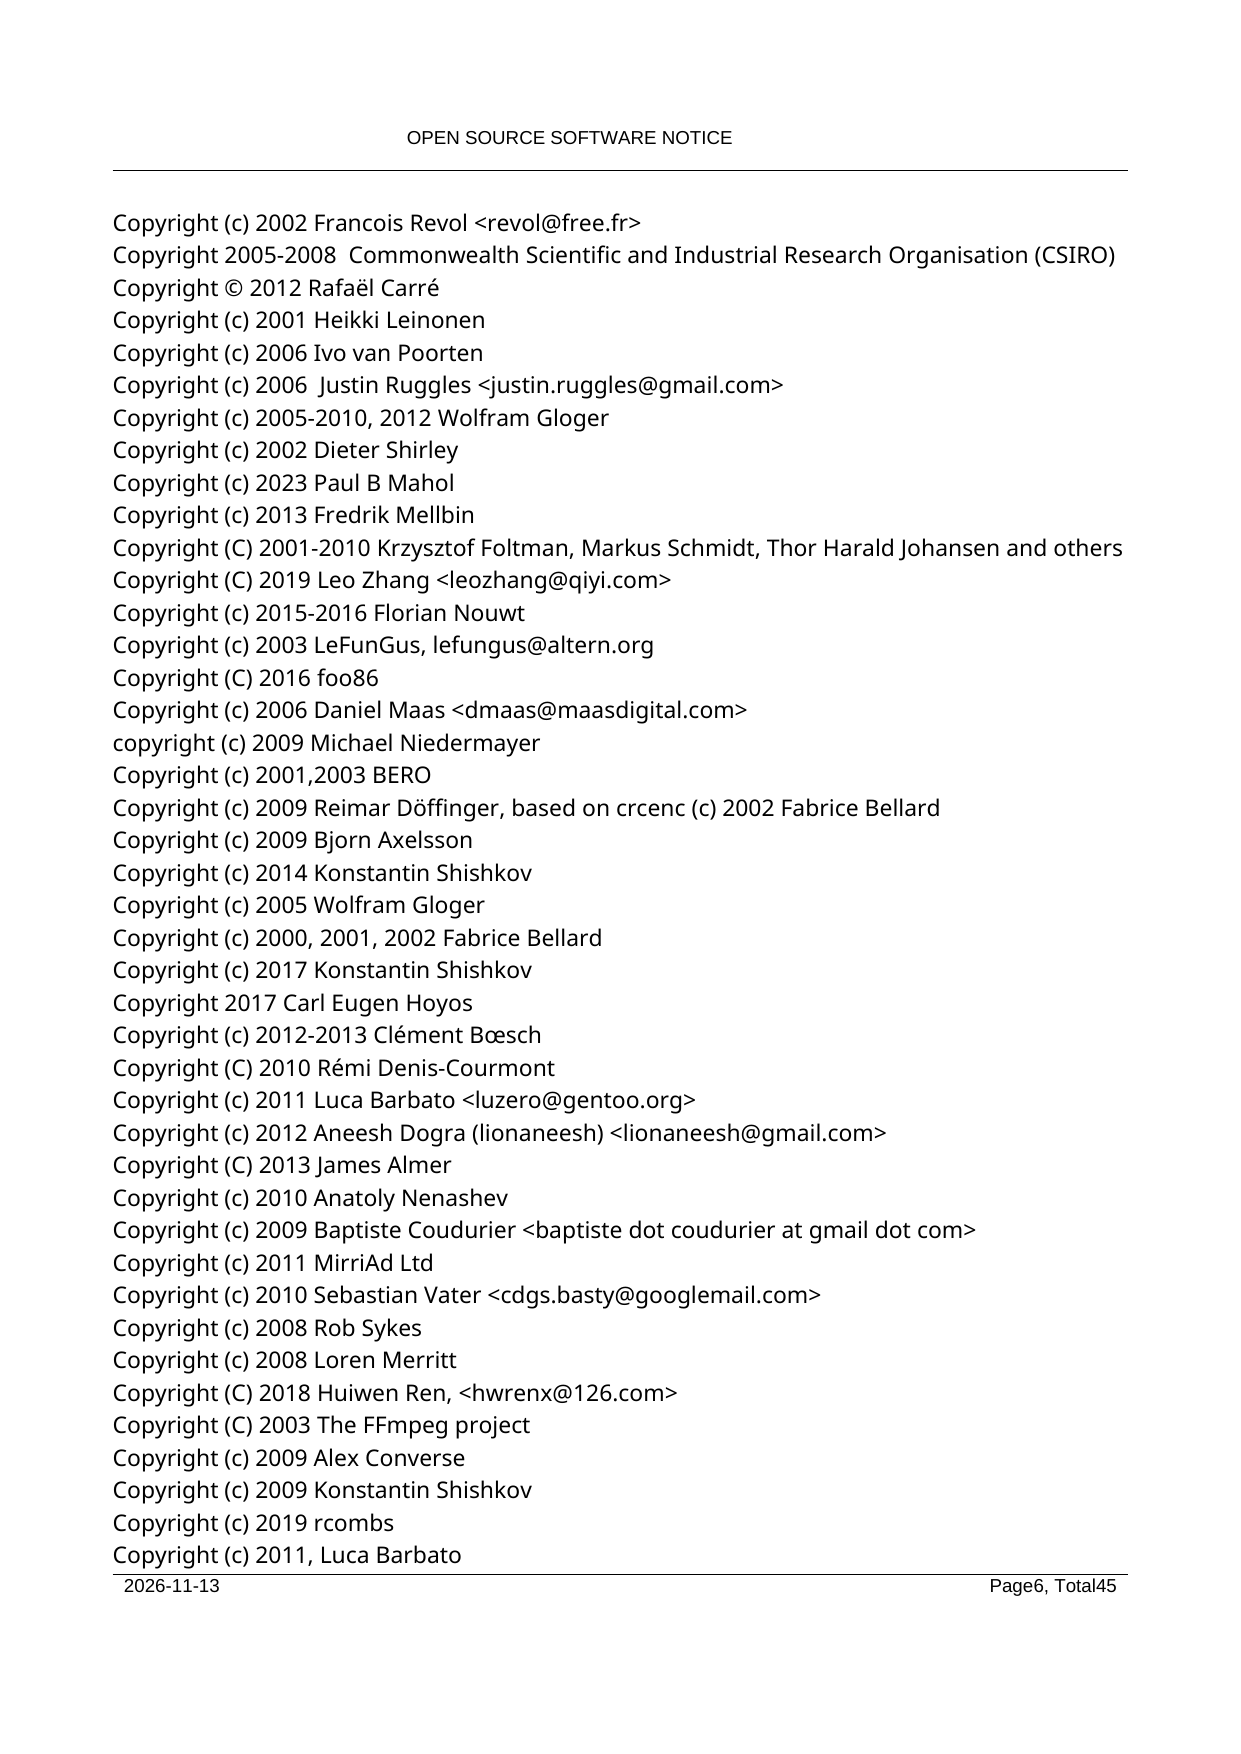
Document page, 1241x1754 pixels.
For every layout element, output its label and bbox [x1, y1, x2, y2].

text [112, 206, 1128, 1571]
